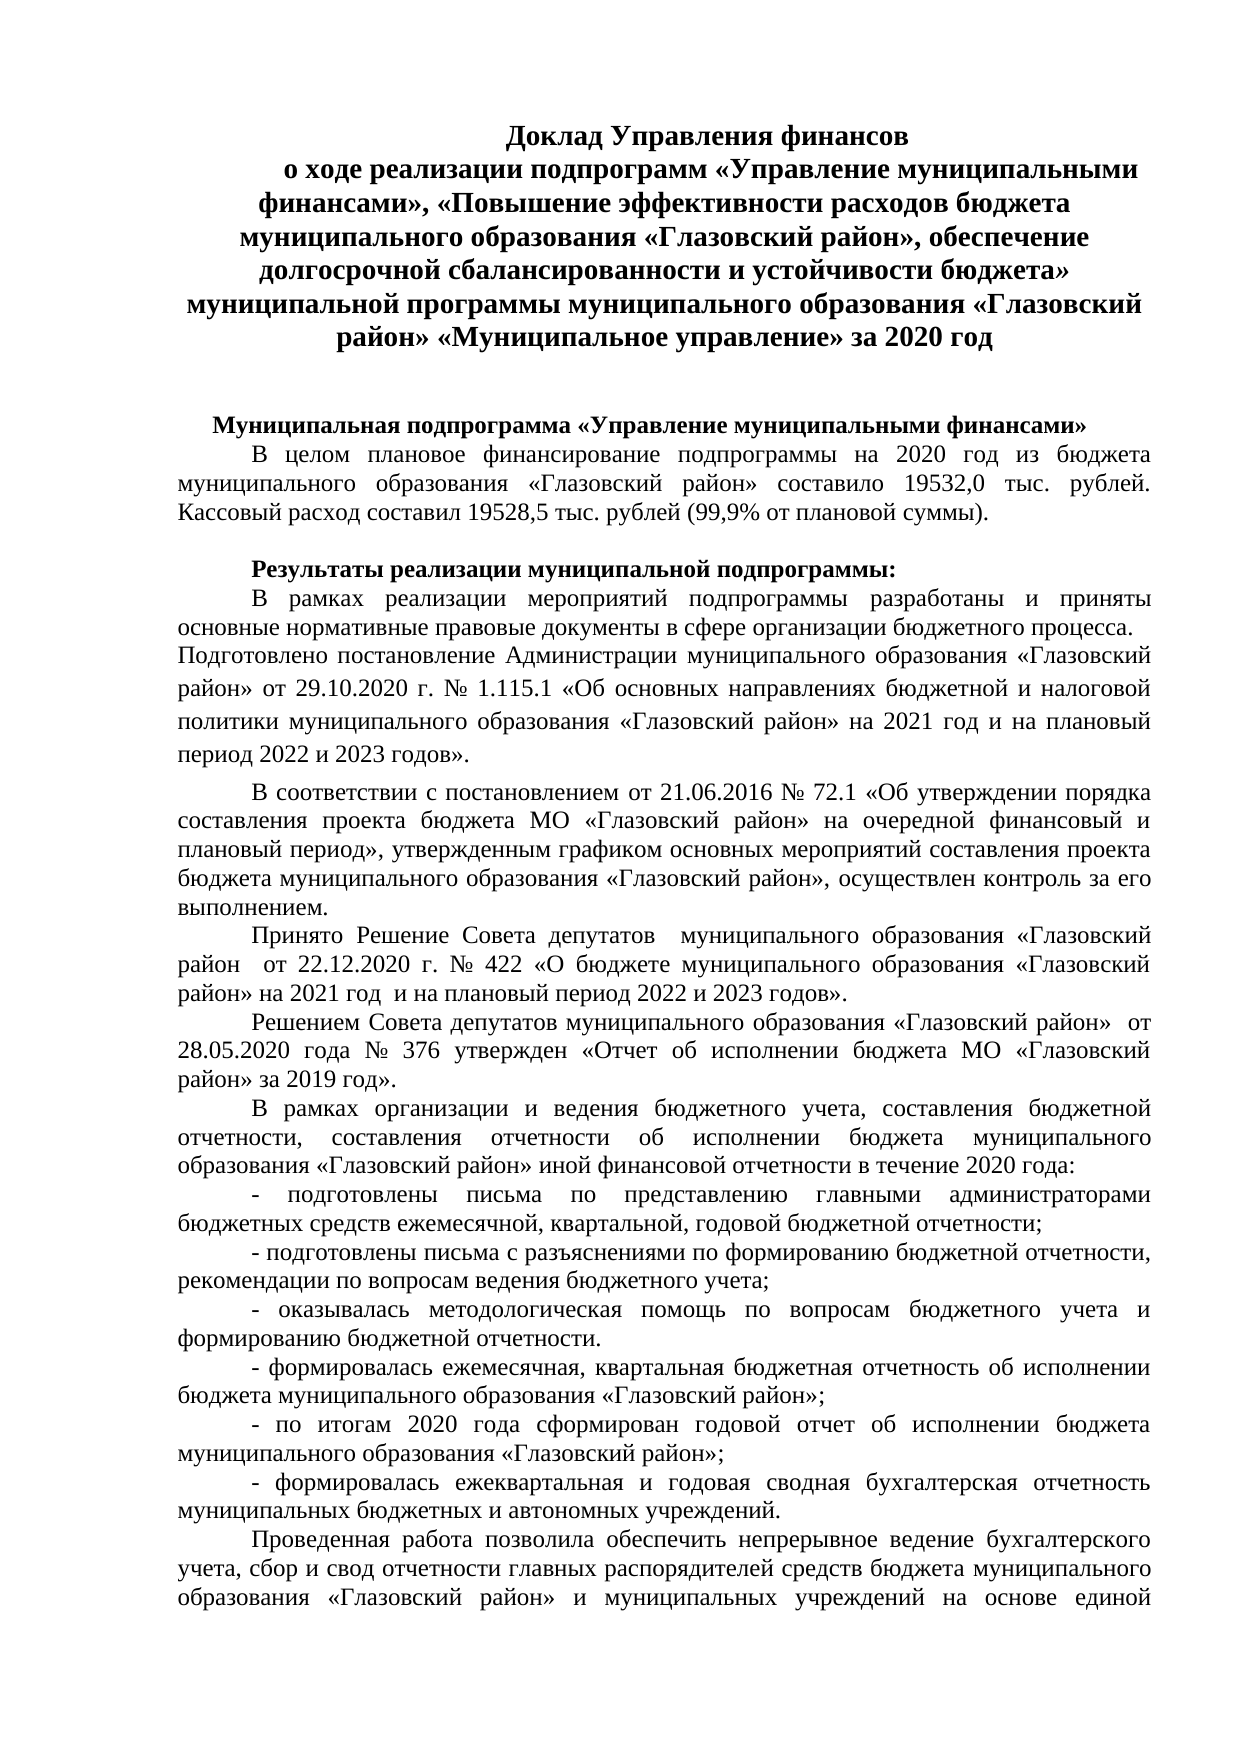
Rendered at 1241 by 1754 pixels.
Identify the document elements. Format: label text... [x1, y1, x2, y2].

text - формировалась ежеквартальная и годовая сводная бухгалтерская отчетность муниципальных бюджетных и автономных учреждений. [177, 1467, 1152, 1524]
text В рамках реализации мероприятий подпрограммы разработаны и приняты основные нормативные правовые документы в сфере организации бюджетного процесса. [177, 583, 1152, 640]
text - оказывалась методологическая помощь по вопросам бюджетного учета и формированию бюджетной отчетности. [177, 1294, 1152, 1352]
text - подготовлены письма с разъяснениями по формированию бюджетной отчетности, рекомендации по вопросам ведения бюджетного учета; [177, 1237, 1152, 1294]
text Муниципальная подпрограмма «Управление муниципальными финансами» [148, 410, 1152, 439]
text В целом плановое финансирование подпрограммы на 2020 год из бюджета муниципального образования «Глазовский район» составило 19532,0 тыс. рублей. Кассовый расход составил 19528,5 тыс. рублей (99,9% от плановой суммы). [177, 439, 1152, 525]
text Решением Совета депутатов муниципального образования «Глазовский район» от 28.05.2020 года № 376 утвержден «Отчет об исполнении бюджета МО «Глазовский район» за 2019 год». [177, 1007, 1152, 1093]
text Принято Решение Совета депутатов муниципального образования «Глазовский район от 22.12.2020 г. № 422 «О бюджете муниципального образования «Глазовский район» на 2021 год и на плановый период 2022 и 2023 годов». [177, 920, 1152, 1007]
text - по итогам 2020 года сформирован годовой отчет об исполнении бюджета муниципального образования «Глазовский район»; [177, 1409, 1152, 1467]
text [177, 1524, 1152, 1610]
text Доклад Управления финансов [177, 118, 1152, 152]
text - формировалась ежемесячная, квартальная бюджетная отчетность об исполнении бюджета муниципального образования «Глазовский район»; [177, 1352, 1152, 1409]
text Результаты реализации муниципальной подпрограммы: [177, 554, 1152, 583]
text В соответствии с постановлением от 21.06.2016 № 72.1 «Об утверждении порядка составления проекта бюджета МО «Глазовский район» на очередной финансовый и плановый период», утвержденным графиком основных мероприятий составления проекта бюджета муниципального образования «Глазовский район», осуществлен контроль за его выполнением. [177, 777, 1152, 920]
text Подготовлено постановление Администрации муниципального образования «Глазовский район» от 29.10.2020 г. № 1.115.1 «Об основных направлениях бюджетной и налоговой политики муниципального образования «Глазовский район» на 2021 год и на плановый период 2022 и 2023 годов». [177, 640, 1152, 768]
text В рамках организации и ведения бюджетного учета, составления бюджетной отчетности, составления отчетности об исполнении бюджета муниципального образования «Глазовский район» иной финансовой отчетности в течение 2020 года: [177, 1093, 1152, 1179]
text о ходе реализации подпрограмм «Управление муниципальными финансами», «Повышение эффективности расходов бюджета муниципального образования «Глазовский район», обеспечение долгосрочной сбалансированности и устойчивости бюджета» муниципальной программы муниципального образования «Глазовский район» «Муниципальное управление» за 2020 год [177, 152, 1152, 353]
text - подготовлены письма по представлению главными администраторами бюджетных средств ежемесячной, квартальной, годовой бюджетной отчетности; [177, 1179, 1152, 1237]
